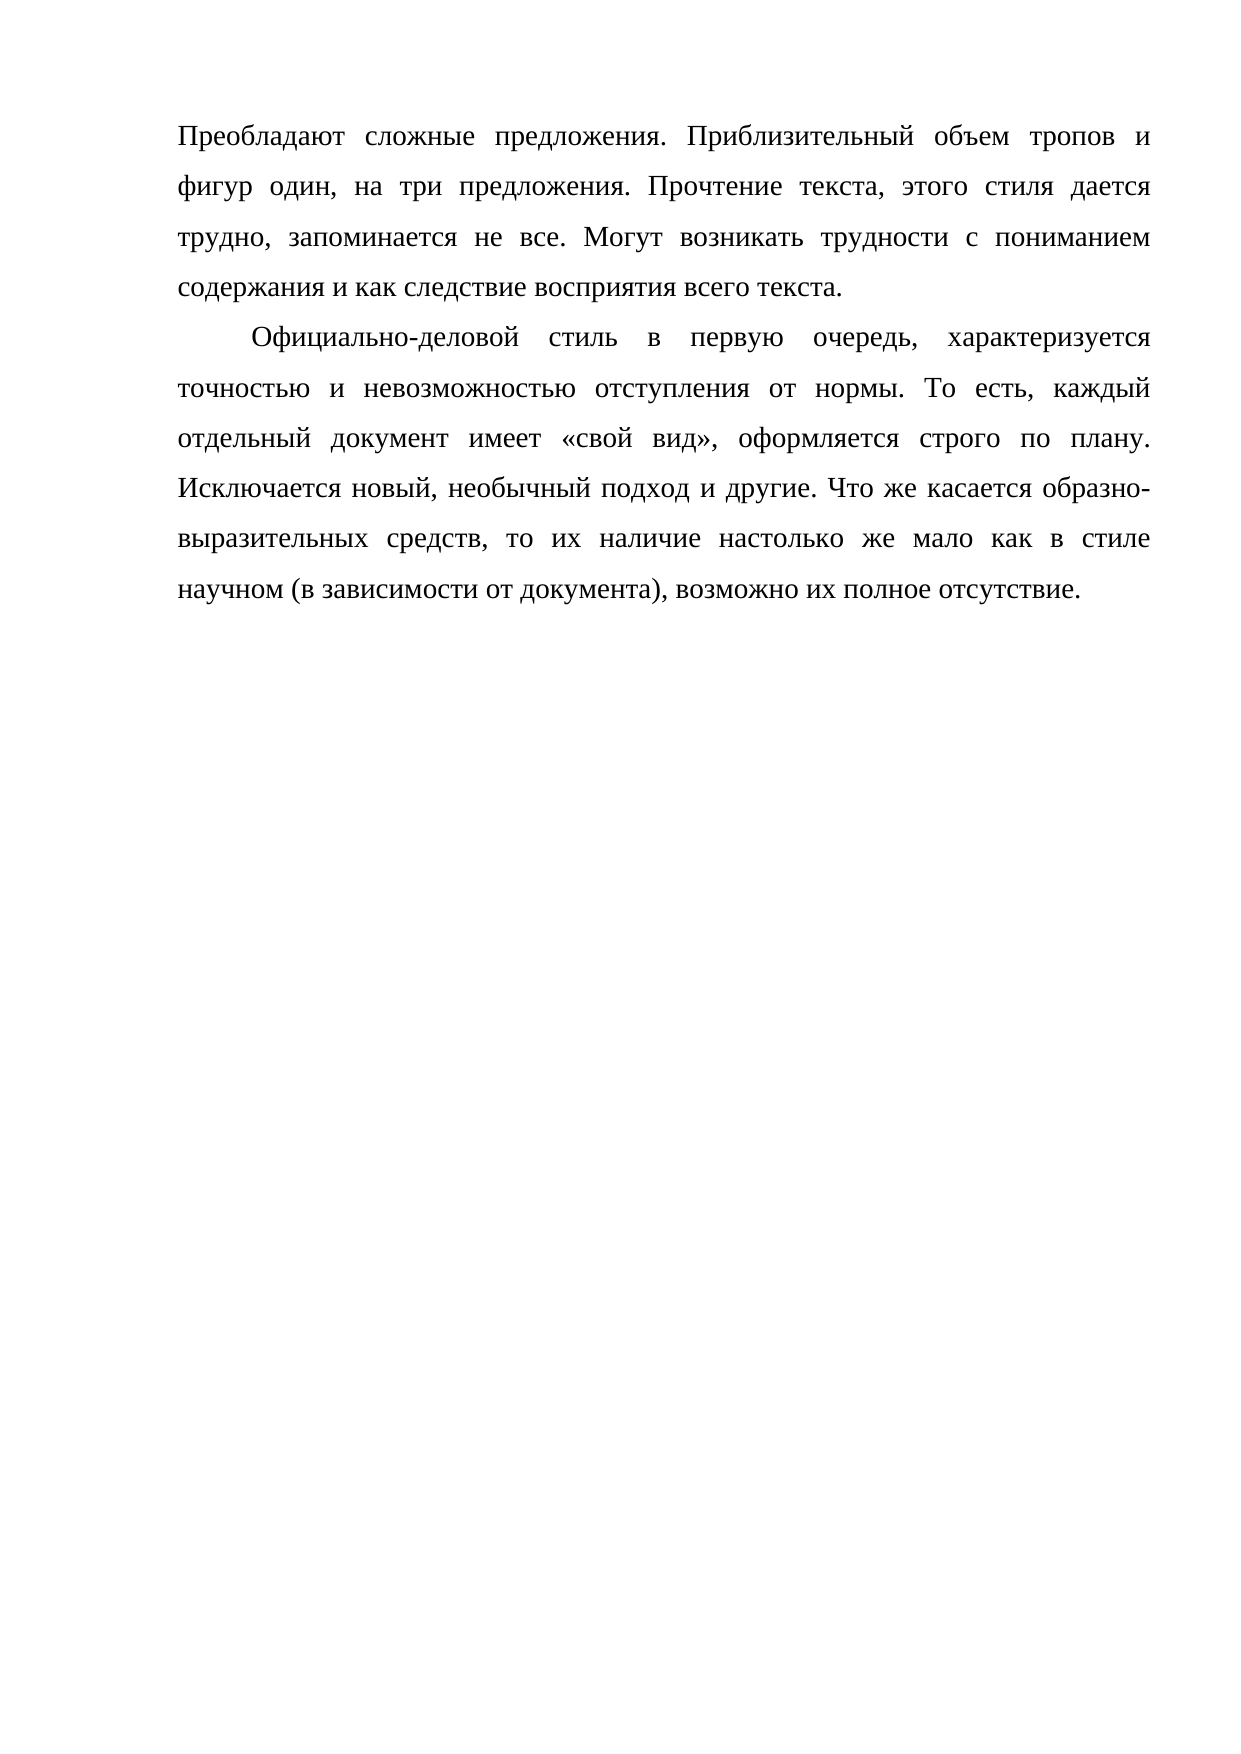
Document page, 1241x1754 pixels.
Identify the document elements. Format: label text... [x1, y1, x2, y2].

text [177, 118, 1152, 303]
text Официально-деловой стиль в первую очередь, характеризуется точностью и невозможностью отступления от нормы. То есть, каждый отдельный документ имеет «свой вид», оформляется строго по плану. Исключается новый, необычный подход и другие. Что же касается образно-выразительных средств, то их наличие настолько же мало как в стиле научном (в зависимости от документа), возможно их полное отсутствие. [177, 319, 1152, 604]
